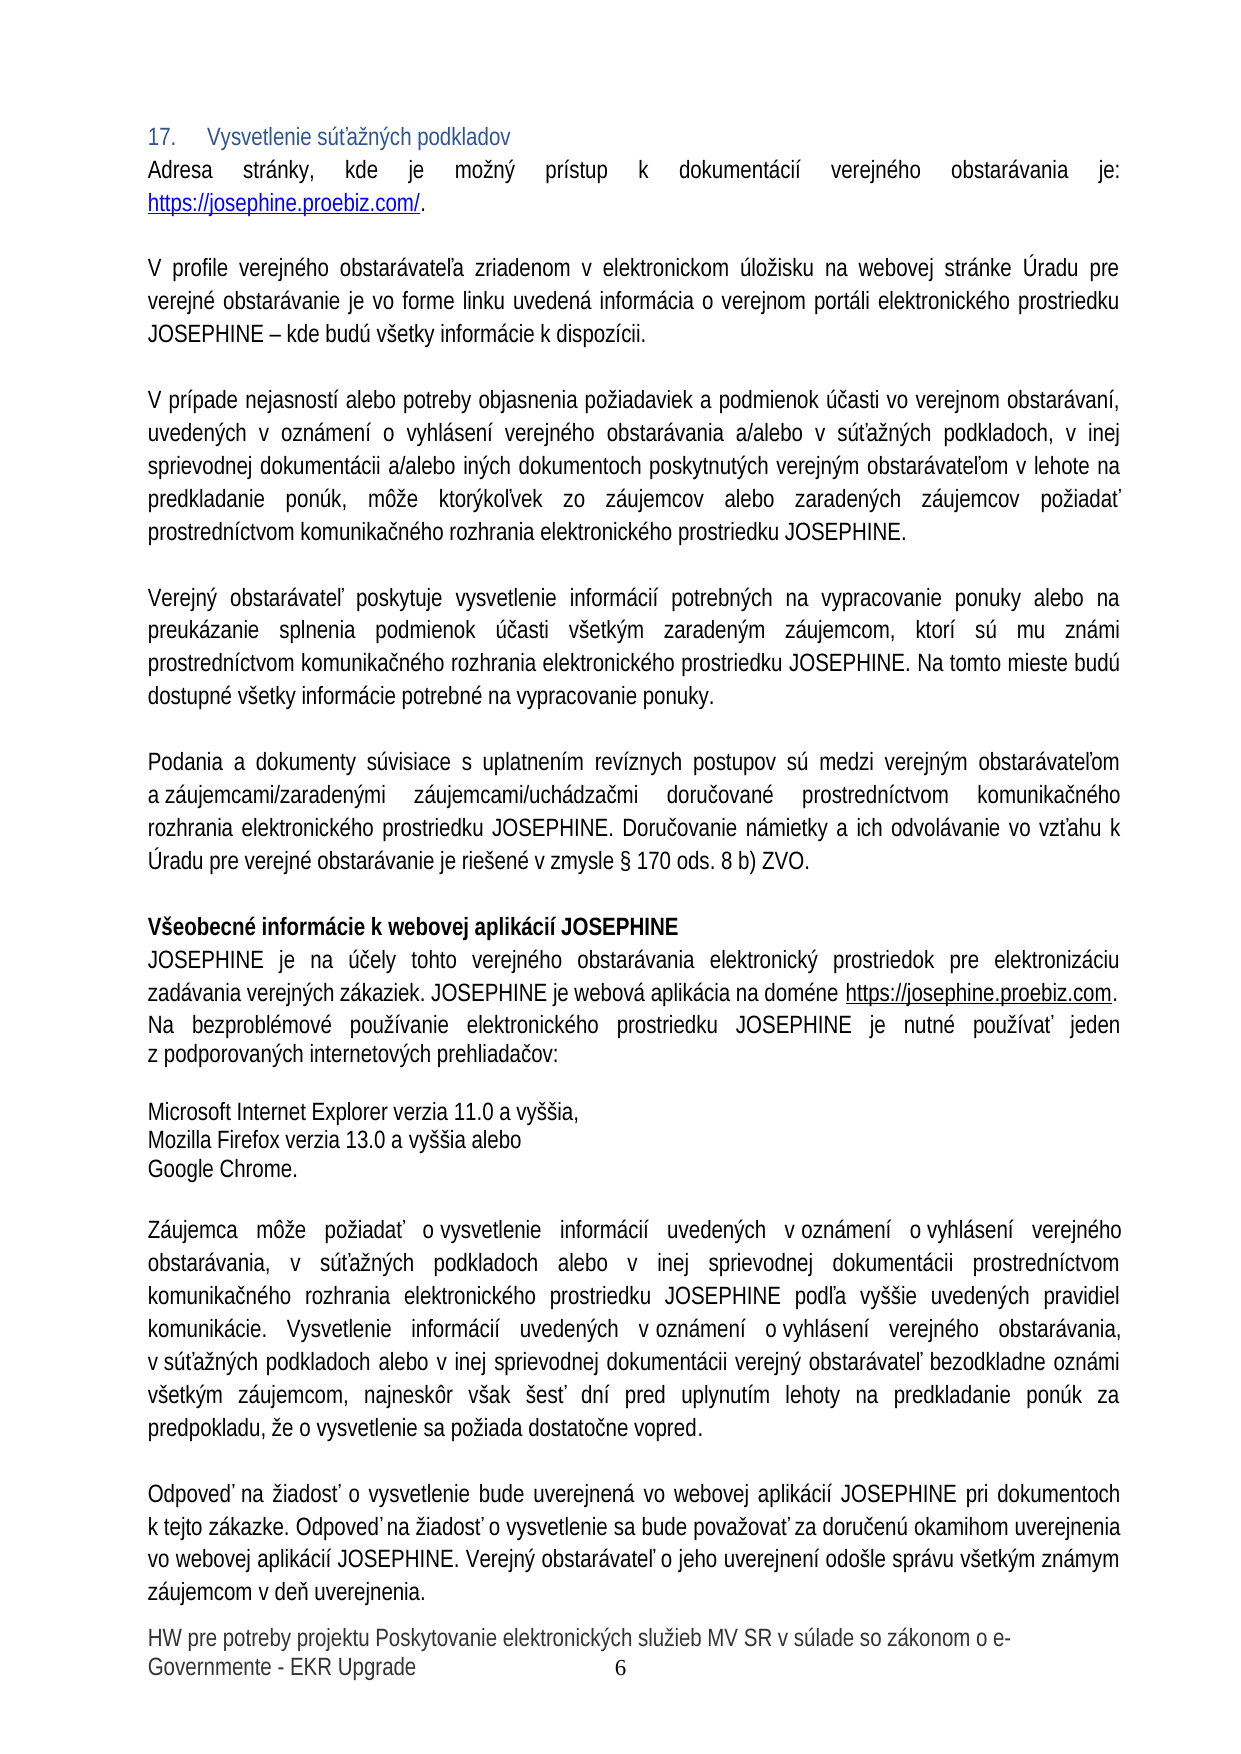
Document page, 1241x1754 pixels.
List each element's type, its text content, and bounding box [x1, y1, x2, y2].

text Záujemca môže požiadať o vysvetlenie informácií uvedených v oznámení o vyhlásení verejného obstarávania, v súťažných podkladoch alebo v inej sprievodnej dokumentácii prostredníctvom komunikačného rozhrania elektronického prostriedku JOSEPHINE podľa vyššie uvedených pravidiel komunikácie. Vysvetlenie informácií uvedených v oznámení o vyhlásení verejného obstarávania, v súťažných podkladoch alebo v inej sprievodnej dokumentácii verejný obstarávateľ bezodkladne oznámi všetkým záujemcom, najneskôr však šesť dní pred uplynutím lehoty na predkladanie ponúk za predpokladu, že o vysvetlenie sa požiada dostatočne vopred. [148, 1215, 1122, 1441]
text Adresa stránky, kde je možný prístup k dokumentácií verejného obstarávania je: https://josephine.proebiz.com/. [148, 155, 1122, 216]
text V prípade nejasností alebo potreby objasnenia požiadaviek a podmienok účasti vo verejnom obstarávaní, uvedených v oznámení o vyhlásení verejného obstarávania a/alebo v súťažných podkladoch, v inej sprievodnej dokumentácii a/alebo iných dokumentoch poskytnutých verejným obstarávateľom v lehote na predkladanie ponúk, môže ktorýkoľvek zo záujemcov alebo zaradených záujemcov požiadať prostredníctvom komunikačného rozhrania elektronického prostriedku JOSEPHINE. [148, 385, 1122, 545]
text JOSEPHINE je na účely tohto verejného obstarávania elektronický prostriedok pre elektronizáciu zadávania verejných zákaziek. JOSEPHINE je webová aplikácia na doméne https://josephine.proebiz.com. [148, 945, 1122, 1006]
text V profile verejného obstarávateľa zriadenom v elektronickom úložisku na webovej stránke Úradu pre verejné obstarávanie je vo forme linku uvedená informácia o verejnom portáli elektronického prostriedku JOSEPHINE – kde budú všetky informácie k dispozícii. [148, 253, 1122, 348]
text Podania a dokumenty súvisiace s uplatnením revíznych postupov sú medzi verejným obstarávateľom a záujemcami/zaradenými záujemcami/uchádzačmi doručované prostredníctvom komunikačného rozhrania elektronického prostriedku JOSEPHINE. Doručovanie námietky a ich odvolávanie vo vzťahu k Úradu pre verejné obstarávanie je riešené v zmysle § 170 ods. 8 b) ZVO. [148, 747, 1122, 874]
text Odpoveď na žiadosť o vysvetlenie bude uverejnená vo webovej aplikácií JOSEPHINE pri dokumentoch k tejto zákazke. Odpoveď na žiadosť o vysvetlenie sa bude považovať za doručenú okamihom uverejnenia vo webovej aplikácií JOSEPHINE. Verejný obstarávateľ o jeho uverejnení odošle správu všetkým známym záujemcom v deň uverejnenia. [148, 1479, 1122, 1606]
text Microsoft Internet Explorer verzia 11.0 a vyššia, [148, 1096, 1122, 1125]
subtitle Vysvetlenie súťažných podkladov [148, 122, 1122, 150]
text Na bezproblémové používanie elektronického prostriedku JOSEPHINE je nutné používať jeden z podporovaných internetových prehliadačov: [148, 1011, 1122, 1068]
text Verejný obstarávateľ poskytuje vysvetlenie informácií potrebných na vypracovanie ponuky alebo na preukázanie splnenia podmienok účasti všetkým zaradeným záujemcom, ktorí sú mu známi prostredníctvom komunikačného rozhrania elektronického prostriedku JOSEPHINE. Na tomto mieste budú dostupné všetky informácie potrebné na vypracovanie ponuky. [148, 583, 1122, 710]
text Všeobecné informácie k webovej aplikácií JOSEPHINE [148, 912, 1122, 940]
text Mozilla Firefox verzia 13.0 a vyššia alebo [148, 1125, 1122, 1154]
text Google Chrome. [148, 1154, 1122, 1182]
